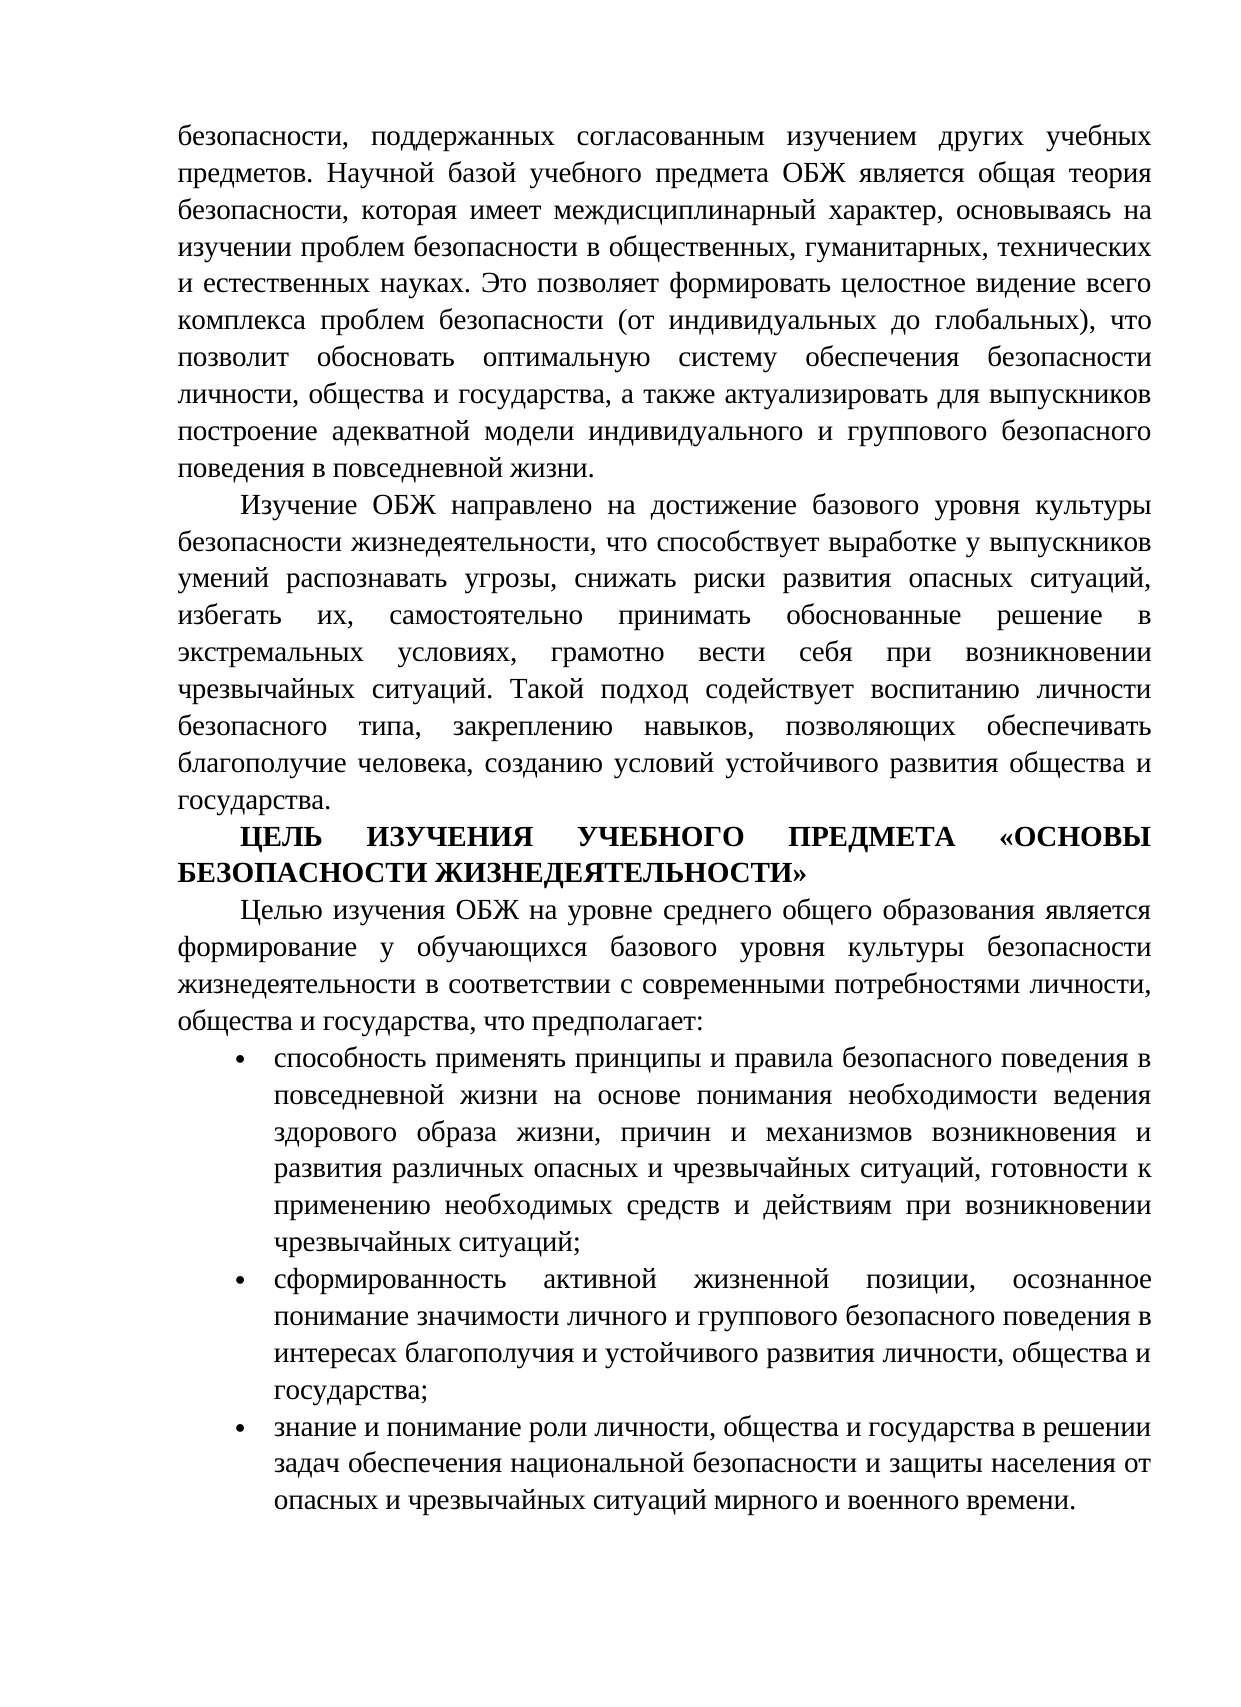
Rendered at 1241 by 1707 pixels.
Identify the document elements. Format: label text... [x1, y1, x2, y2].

list сформированность активной жизненной позиции, осознанное понимание значимости личного и группового безопасного поведения в интересах благополучия и устойчивого развития личности, общества и государства; [236, 1261, 1152, 1405]
list способность применять принципы и правила безопасного поведения в повседневной жизни на основе понимания необходимости ведения здорового образа жизни, причин и механизмов возникновения и развития различных опасных и чрезвычайных ситуаций, готовности к применению необходимых средств и действиям при возникновении чрезвычайных ситуаций; [236, 1040, 1152, 1258]
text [177, 118, 1152, 483]
text ЦЕЛЬ ИЗУЧЕНИЯ УЧЕБНОГО ПРЕДМЕТА «ОСНОВЫ БЕЗОПАСНОСТИ ЖИЗНЕДЕЯТЕЛЬНОСТИ» [177, 819, 1152, 889]
text Изучение ОБЖ направлено на достижение базового уровня культуры безопасности жизнедеятельности, что способствует выработке у выпускников умений распознавать угрозы, снижать риски развития опасных ситуаций, избегать их, самостоятельно принимать обоснованные решение в экстремальных условиях, грамотно вести себя при возникновении чрезвычайных ситуаций. Такой подход содействует воспитанию личности безопасного типа, закреплению навыков, позволяющих обеспечивать благополучие человека, созданию условий устойчивого развития общества и государства. [177, 487, 1152, 815]
text Целью изучения ОБЖ на уровне среднего общего образования является формирование у обучающихся базового уровня культуры безопасности жизнедеятельности в соответствии с современными потребностями личности, общества и государства, что предполагает: [177, 892, 1152, 1037]
list знание и понимание роли личности, общества и государства в решении задач обеспечения национальной безопасности и защиты населения от опасных и чрезвычайных ситуаций мирного и военного времени. [236, 1409, 1152, 1516]
